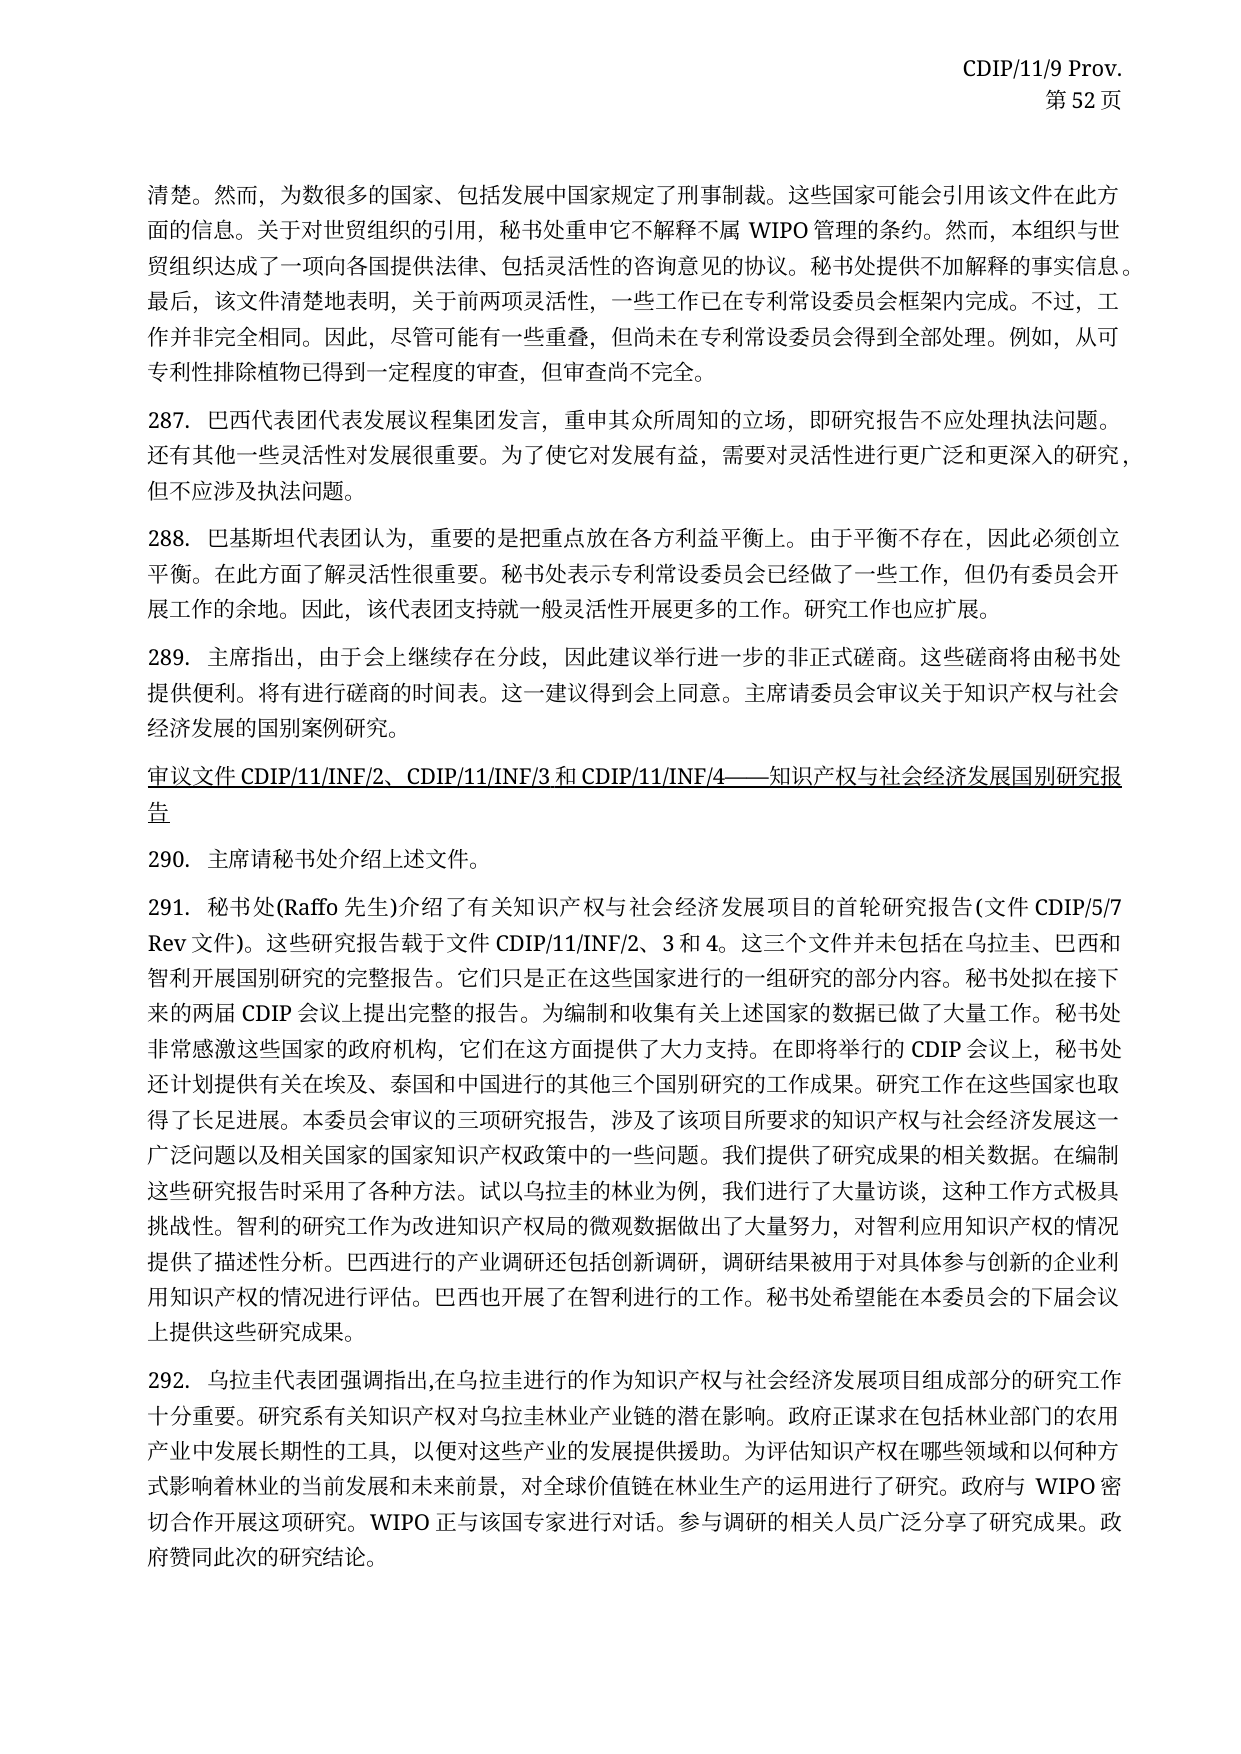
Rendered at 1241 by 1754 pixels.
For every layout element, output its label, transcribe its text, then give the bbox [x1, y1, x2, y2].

list 巴基斯坦代表团认为，重要的是把重点放在各方利益平衡上。由于平衡不存在，因此必须创立平衡。在此方面了解灵活性很重要。秘书处表示专利常设委员会已经做了一些工作，但仍有委员会开展工作的余地。因此，该代表团支持就一般灵活性开展更多的工作。研究工作也应扩展。 [148, 518, 1122, 624]
list 主席指出，由于会上继续存在分歧，因此建议举行进一步的非正式磋商。这些磋商将由秘书处提供便利。将有进行磋商的时间表。这一建议得到会上同意。主席请委员会审议关于知识产权与社会经济发展的国别案例研究。 [148, 637, 1122, 743]
list 巴西代表团代表发展议程集团发言，重申其众所周知的立场，即研究报告不应处理执法问题。还有其他一些灵活性对发展很重要。为了使它对发展有益，需要对灵活性进行更广泛和更深入的研究，但不应涉及执法问题。 [148, 399, 1122, 505]
text 审议文件CDIP/11/INF/2、CDIP/11/INF/3和CDIP/11/INF/4——知识产权与社会经济发展国别研究报告 [148, 788, 1122, 826]
text 审议文件CDIP/11/INF/2、CDIP/11/INF/3和CDIP/11/INF/4——知识产权与社会经济发展国别研究报告 [148, 755, 1122, 786]
list 秘书处(Raffo先生)介绍了有关知识产权与社会经济发展项目的首轮研究报告(文件CDIP/5/7 Rev文件)。这些研究报告载于文件CDIP/11/INF/2、3和4。这三个文件并未包括在乌拉圭、巴西和智利开展国别研究的完整报告。它们只是正在这些国家进行的一组研究的部分内容。秘书处拟在接下来的两届CDIP会议上提出完整的报告。为编制和收集有关上述国家的数据已做了大量工作。秘书处非常感激这些国家的政府机构，它们在这方面提供了大力支持。在即将举行的CDIP会议上，秘书处还计划提供有关在埃及、泰国和中国进行的其他三个国别研究的工作成果。研究工作在这些国家也取得了长足进展。本委员会审议的三项研究报告，涉及了该项目所要求的知识产权与社会经济发展这一广泛问题以及相关国家的国家知识产权政策中的一些问题。我们提供了研究成果的相关数据。在编制这些研究报告时采用了各种方法。试以乌拉圭的林业为例，我们进行了大量访谈，这种工作方式极具挑战性。智利的研究工作为改进知识产权局的微观数据做出了大量努力，对智利应用知识产权的情况提供了描述性分析。巴西进行的产业调研还包括创新调研，调研结果被用于对具体参与创新的企业利用知识产权的情况进行评估。巴西也开展了在智利进行的工作。秘书处希望能在本委员会的下届会议上提供这些研究成果。 [148, 887, 1122, 1347]
list 主席请秘书处介绍上述文件。 [148, 839, 1122, 874]
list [148, 174, 1122, 387]
list 乌拉圭代表团强调指出,在乌拉圭进行的作为知识产权与社会经济发展项目组成部分的研究工作十分重要。研究系有关知识产权对乌拉圭林业产业链的潜在影响。政府正谋求在包括林业部门的农用产业中发展长期性的工具，以便对这些产业的发展提供援助。为评估知识产权在哪些领域和以何种方式影响着林业的当前发展和未来前景，对全球价值链在林业生产的运用进行了研究。政府与WIPO密切合作开展这项研究。WIPO正与该国专家进行对话。参与调研的相关人员广泛分享了研究成果。政府赞同此次的研究结论。 [148, 1359, 1122, 1572]
